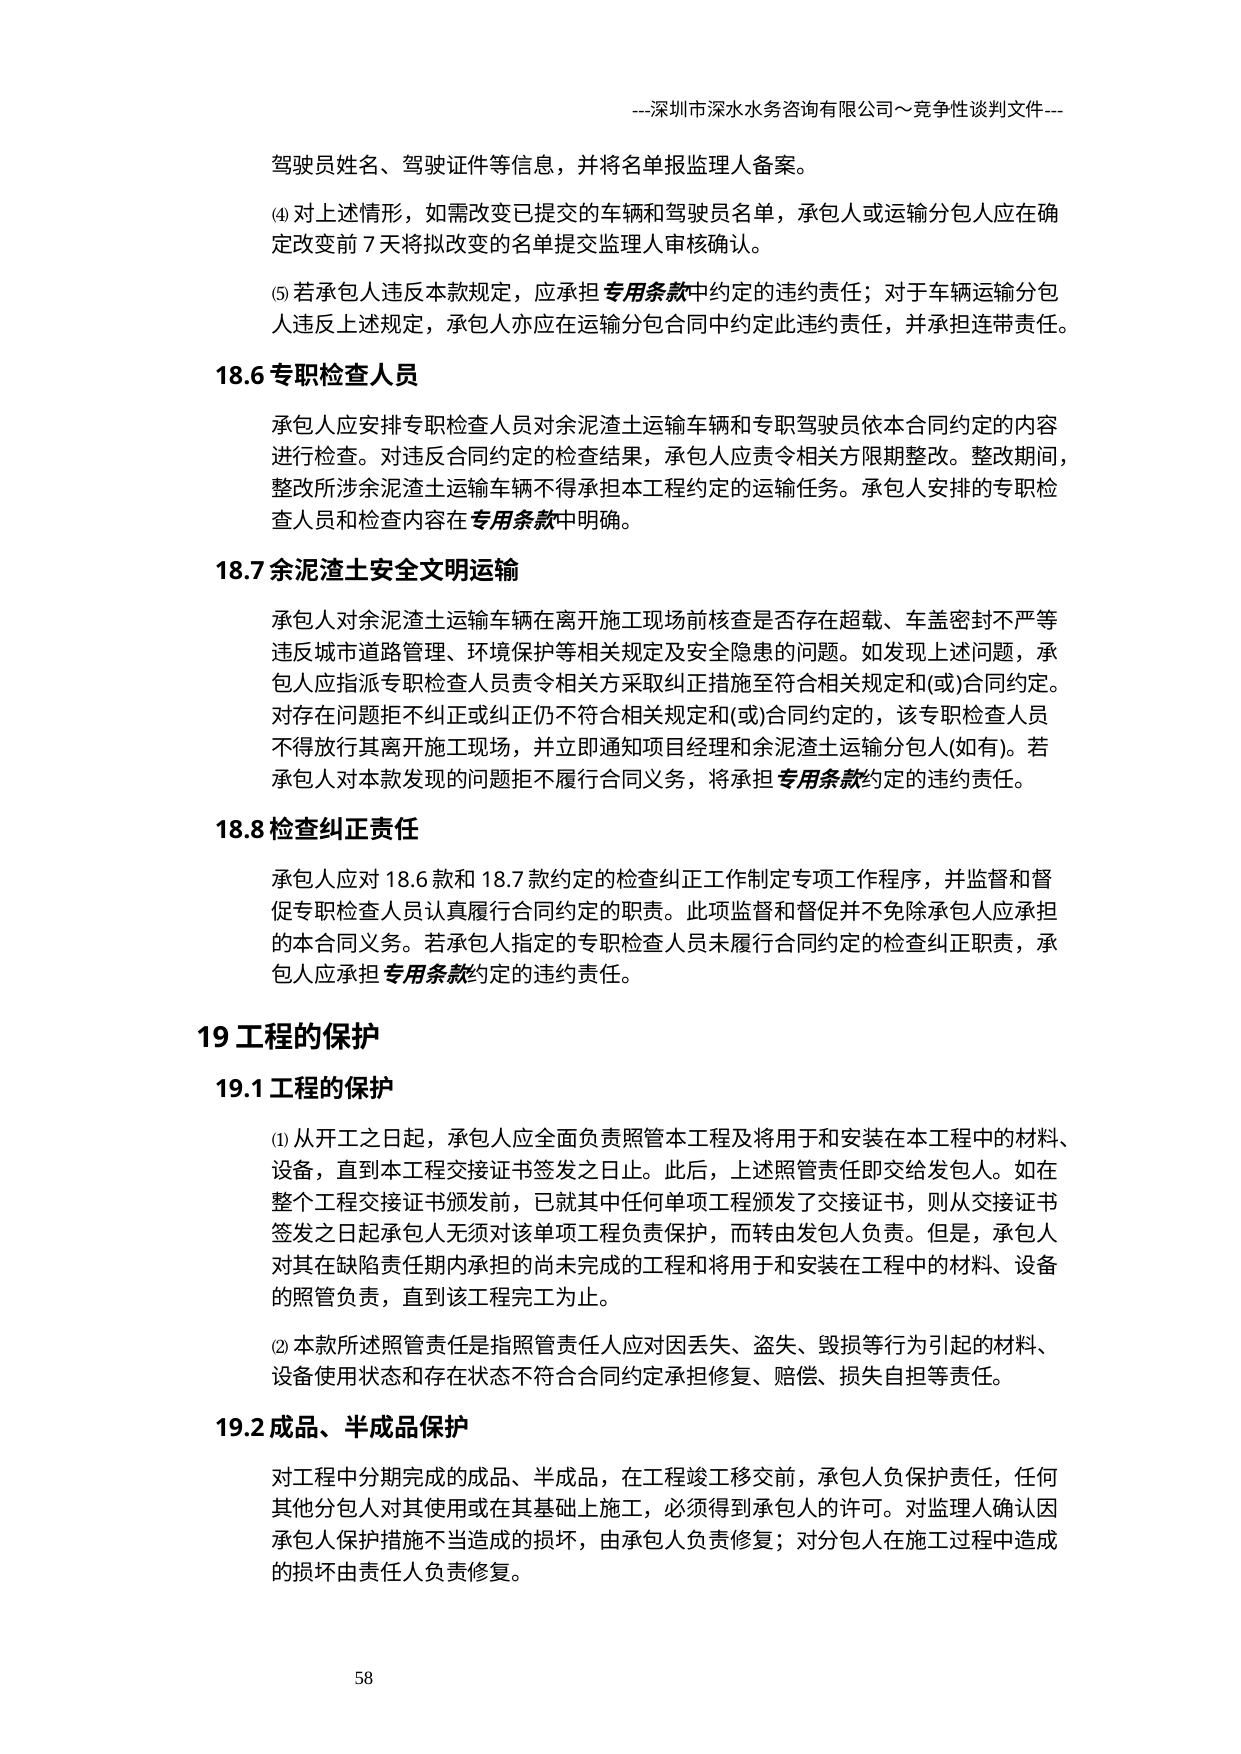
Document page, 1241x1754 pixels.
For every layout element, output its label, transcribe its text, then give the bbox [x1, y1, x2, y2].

text 对工程中分期完成的成品、半成品，在工程竣工移交前，承包人负保护责任，任何其他分包人对其使用或在其基础上施工，必须得到承包人的许可。对监理人确认因承包人保护措施不当造成的损坏，由承包人负责修复；对分包人在施工过程中造成的损坏由责任人负责修复。 [271, 1460, 1063, 1586]
text 18.8检查纠正责任 [214, 809, 1063, 846]
text ⑸若承包人违反本款规定，应承担专用条款中约定的违约责任；对于车辆运输分包人违反上述规定，承包人亦应在运输分包合同中约定此违约责任，并承担连带责任。 [271, 275, 1063, 339]
text 承包人应安排专职检查人员对余泥渣土运输车辆和专职驾驶员依本合同约定的内容进行检查。对违反合同约定的检查结果，承包人应责令相关方限期整改。整改期间，整改所涉余泥渣土运输车辆不得承担本工程约定的运输任务。承包人安排的专职检查人员和检查内容在专用条款中明确。 [271, 408, 1063, 534]
text 18.6专职检查人员 [214, 355, 1063, 391]
text 19工程的保护 [196, 1014, 1063, 1056]
text ⑴从开工之日起，承包人应全面负责照管本工程及将用于和安装在本工程中的材料、设备，直到本工程交接证书签发之日止。此后，上述照管责任即交给发包人。如在整个工程交接证书颁发前，已就其中任何单项工程颁发了交接证书，则从交接证书签发之日起承包人无须对该单项工程负责保护，而转由发包人负责。但是，承包人对其在缺陷责任期内承担的尚未完成的工程和将用于和安装在工程中的材料、设备的照管负责，直到该工程完工为止。 [271, 1121, 1063, 1311]
text 承包人对余泥渣土运输车辆在离开施工现场前核查是否存在超载、车盖密封不严等违反城市道路管理、环境保护等相关规定及安全隐患的问题。如发现上述问题，承包人应指派专职检查人员责令相关方采取纠正措施至符合相关规定和(或)合同约定。对存在问题拒不纠正或纠正仍不符合相关规定和(或)合同约定的，该专职检查人员不得放行其离开施工现场，并立即通知项目经理和余泥渣土运输分包人(如有)。若承包人对本款发现的问题拒不履行合同义务，将承担专用条款约定的违约责任。 [271, 603, 1063, 793]
text 19.2成品、半成品保护 [214, 1407, 1063, 1443]
text 19.1工程的保护 [214, 1069, 1063, 1105]
text ⑷对上述情形，如需改变已提交的车辆和驾驶员名单，承包人或运输分包人应在确定改变前7天将拟改变的名单提交监理人审核确认。 [271, 196, 1063, 259]
text 18.7余泥渣土安全文明运输 [214, 551, 1063, 587]
text ⑵本款所述照管责任是指照管责任人应对因丢失、盗失、毁损等行为引起的材料、设备使用状态和存在状态不符合合同约定承担修复、赔偿、损失自担等责任。 [271, 1328, 1063, 1391]
text 承包人应对18.6款和18.7款约定的检查纠正工作制定专项工作程序，并监督和督促专职检查人员认真履行合同约定的职责。此项监督和督促并不免除承包人应承担的本合同义务。若承包人指定的专职检查人员未履行合同约定的检查纠正职责，承包人应承担专用条款约定的违约责任。 [271, 862, 1063, 989]
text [271, 148, 1063, 179]
